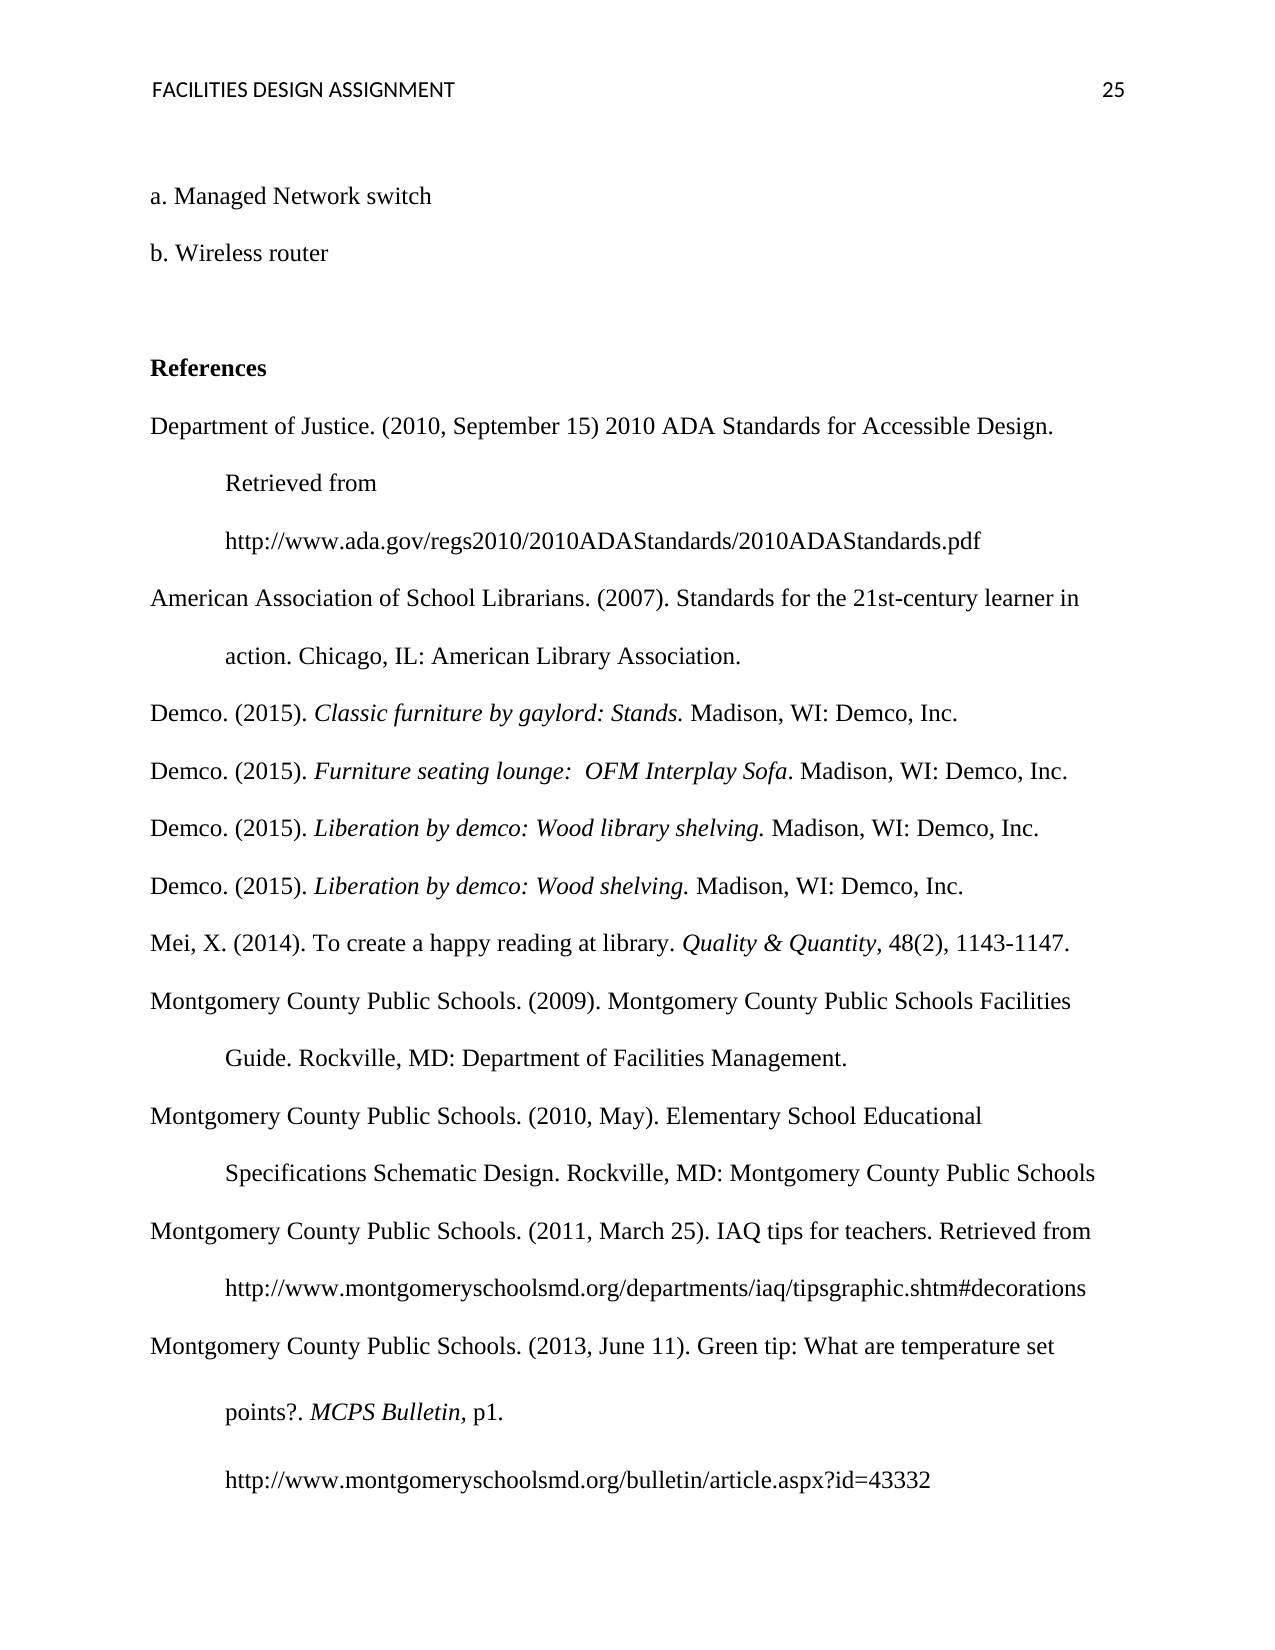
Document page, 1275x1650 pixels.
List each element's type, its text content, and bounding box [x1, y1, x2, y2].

text Montgomery County Public Schools. (2010, May). Elementary School Educational Specifications Schematic Design. Rockville, MD: Montgomery County Public Schools Montgomery County Public Schools. (2011, March 25). IAQ tips for teachers. Retrieved from http://www.montgomeryschoolsmd.org/departments/iaq/tipsgraphic.shtm#decorations [150, 1101, 1125, 1302]
text Demco. (2015). Classic furniture by gaylord: Stands. Madison, WI: Demco, Inc. [150, 698, 1125, 727]
text Montgomery County Public Schools. (2013, June 11). Green tip: What are temperature set points?. MCPS Bulletin, p1. http://www.montgomeryschoolsmd.org/bulletin/article.aspx?id=43332 [150, 1331, 1125, 1496]
text Mei, X. (2014). To create a happy reading at library. Quality & Quantity, 48(2), 1143-1147. [150, 928, 1125, 957]
text Demco. (2015). Liberation by demco: Wood shelving. Madison, WI: Demco, Inc. [150, 871, 1125, 899]
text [150, 181, 1125, 267]
text Montgomery County Public Schools. (2009). Montgomery County Public Schools Facilities Guide. Rockville, MD: Department of Facilities Management. [150, 986, 1125, 1072]
text Demco. (2015). Liberation by demco: Wood library shelving. Madison, WI: Demco, Inc. [150, 813, 1125, 842]
subtitle Demco. (2015). Furniture seating lounge: OFM Interplay Sofa. Madison, WI: Demco, Inc. [150, 756, 1125, 784]
text American Association of School Librarians. (2007). Standards for the 21st-century learner in action. Chicago, IL: American Library Association. [150, 583, 1125, 669]
text Department of Justice. (2010, September 15) 2010 ADA Standards for Accessible Design. Retrieved from http://www.ada.gov/regs2010/2010ADAStandards/2010ADAStandards.pdf [150, 411, 1125, 554]
text References [150, 353, 1125, 382]
